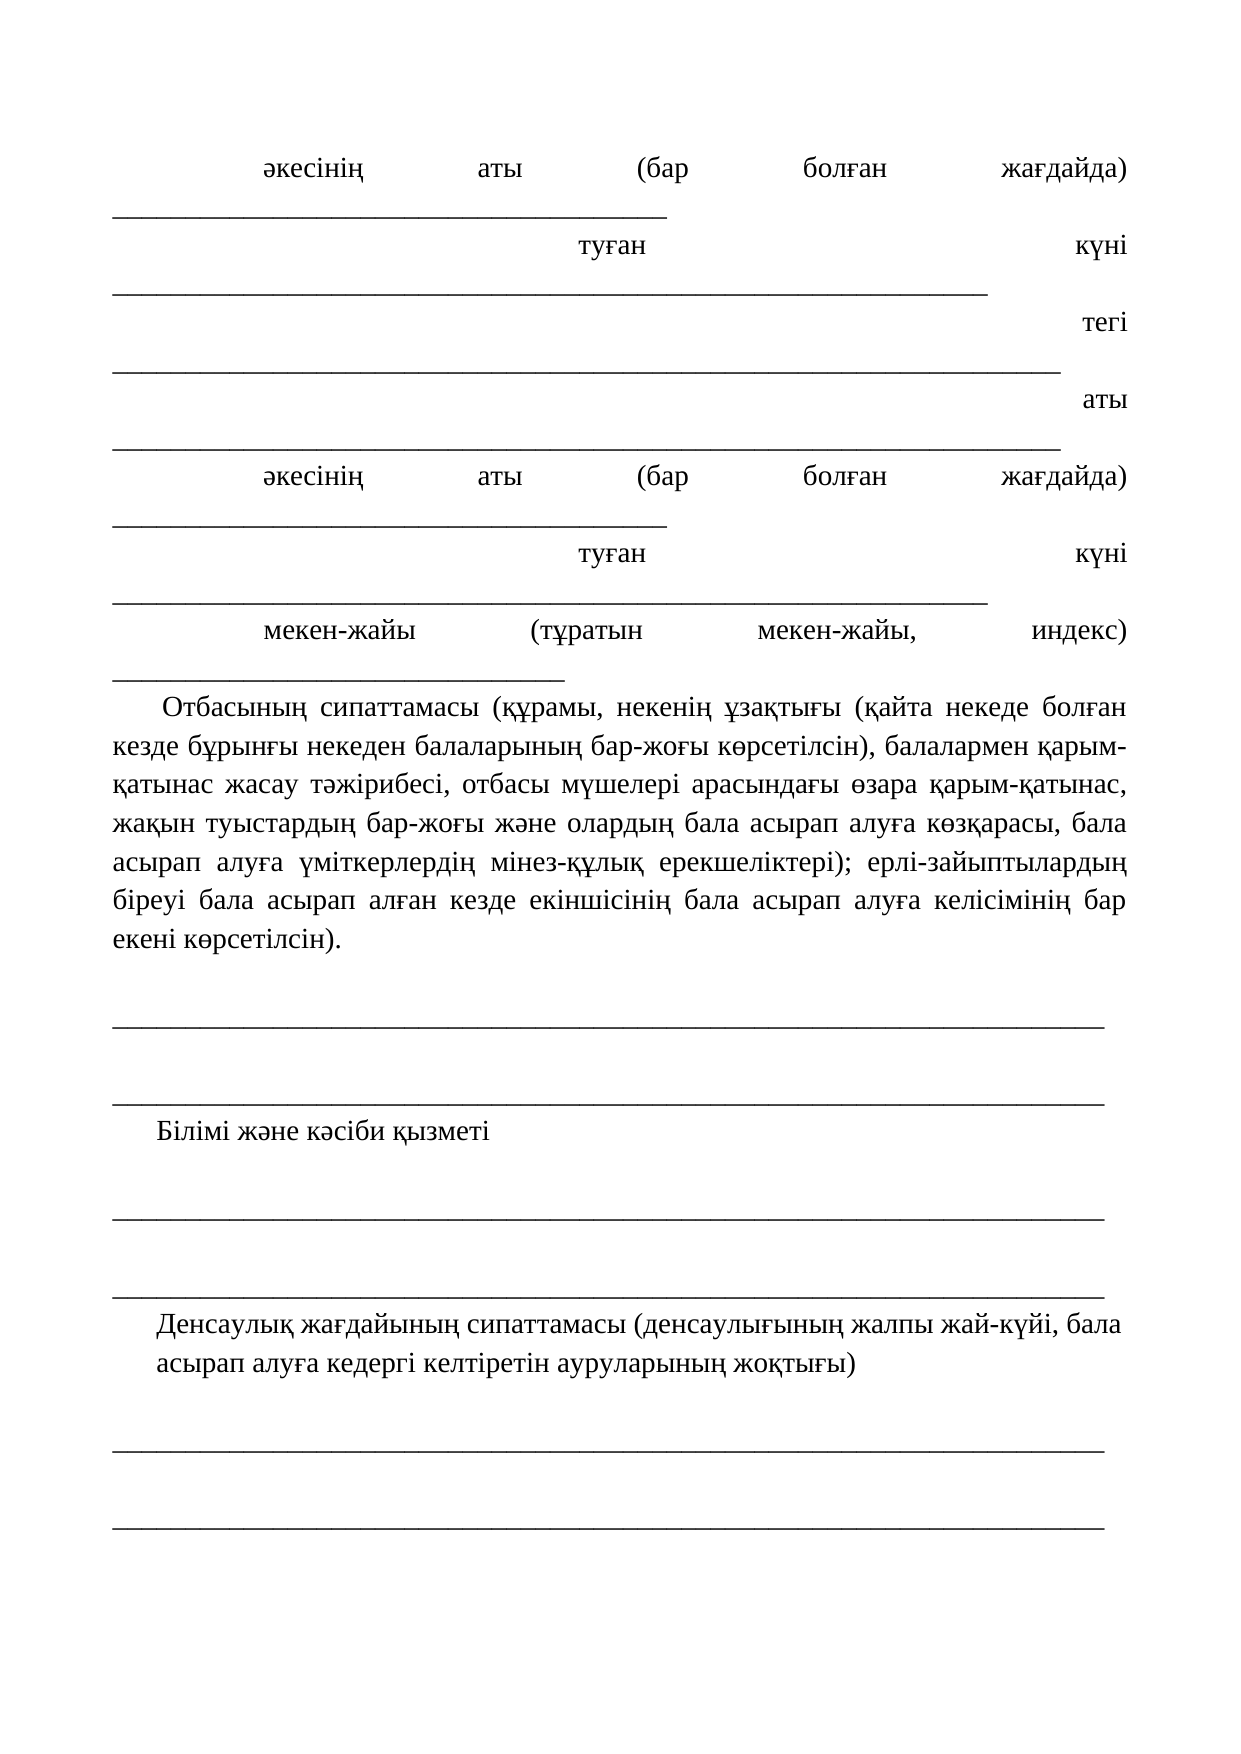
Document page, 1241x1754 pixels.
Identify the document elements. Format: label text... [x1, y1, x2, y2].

text тегі _________________________________________________________________ [112, 304, 1128, 376]
text ____________________________________________________________________ [112, 959, 1128, 1031]
text мекен-жайы (тұратын мекен-жайы, индекс) _______________________________ [112, 612, 1128, 684]
text Білімі және кәсіби қызметі [112, 1113, 1128, 1147]
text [112, 1383, 1128, 1455]
text туған күні ____________________________________________________________ [112, 227, 1128, 299]
text Отбасының сипаттамасы (құрамы, некенің ұзақтығы (қайта некеде болған кезде бұрынғы некеден балаларының бар-жоғы көрсетілсін), балалармен қарым-қатынас жасау тәжірибесі, отбасы мүшелері арасындағы өзара қарым-қатынас, жақын туыстардың бар-жоғы және олардың бала асырап алуға көзқарасы, бала асырап алуға үміткерлердің мінез-құлық ерекшеліктері); ерлі-зайыптылардың біреуі бала асырап алған кезде екіншісінің бала асырап алуға келісімінің бар екені көрсетілсін). [112, 689, 1128, 954]
text ____________________________________________________________________ [112, 1152, 1128, 1224]
text ____________________________________________________________________ [112, 1036, 1128, 1108]
text әкесінің аты (бар болған жағдайда) ______________________________________ [112, 458, 1128, 530]
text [112, 1460, 1128, 1532]
text әкесінің аты (бар болған жағдайда) ______________________________________ [112, 150, 1128, 222]
text Денсаулық жағдайының сипаттамасы (денсаулығының жалпы жай-күйі, бала [112, 1306, 1128, 1340]
text ____________________________________________________________________ [112, 1229, 1128, 1301]
text асырап алуға кедергі келтіретін ауруларының жоқтығы) [112, 1345, 1128, 1378]
text аты _________________________________________________________________ [112, 381, 1128, 453]
text туған күні ____________________________________________________________ [112, 535, 1128, 607]
